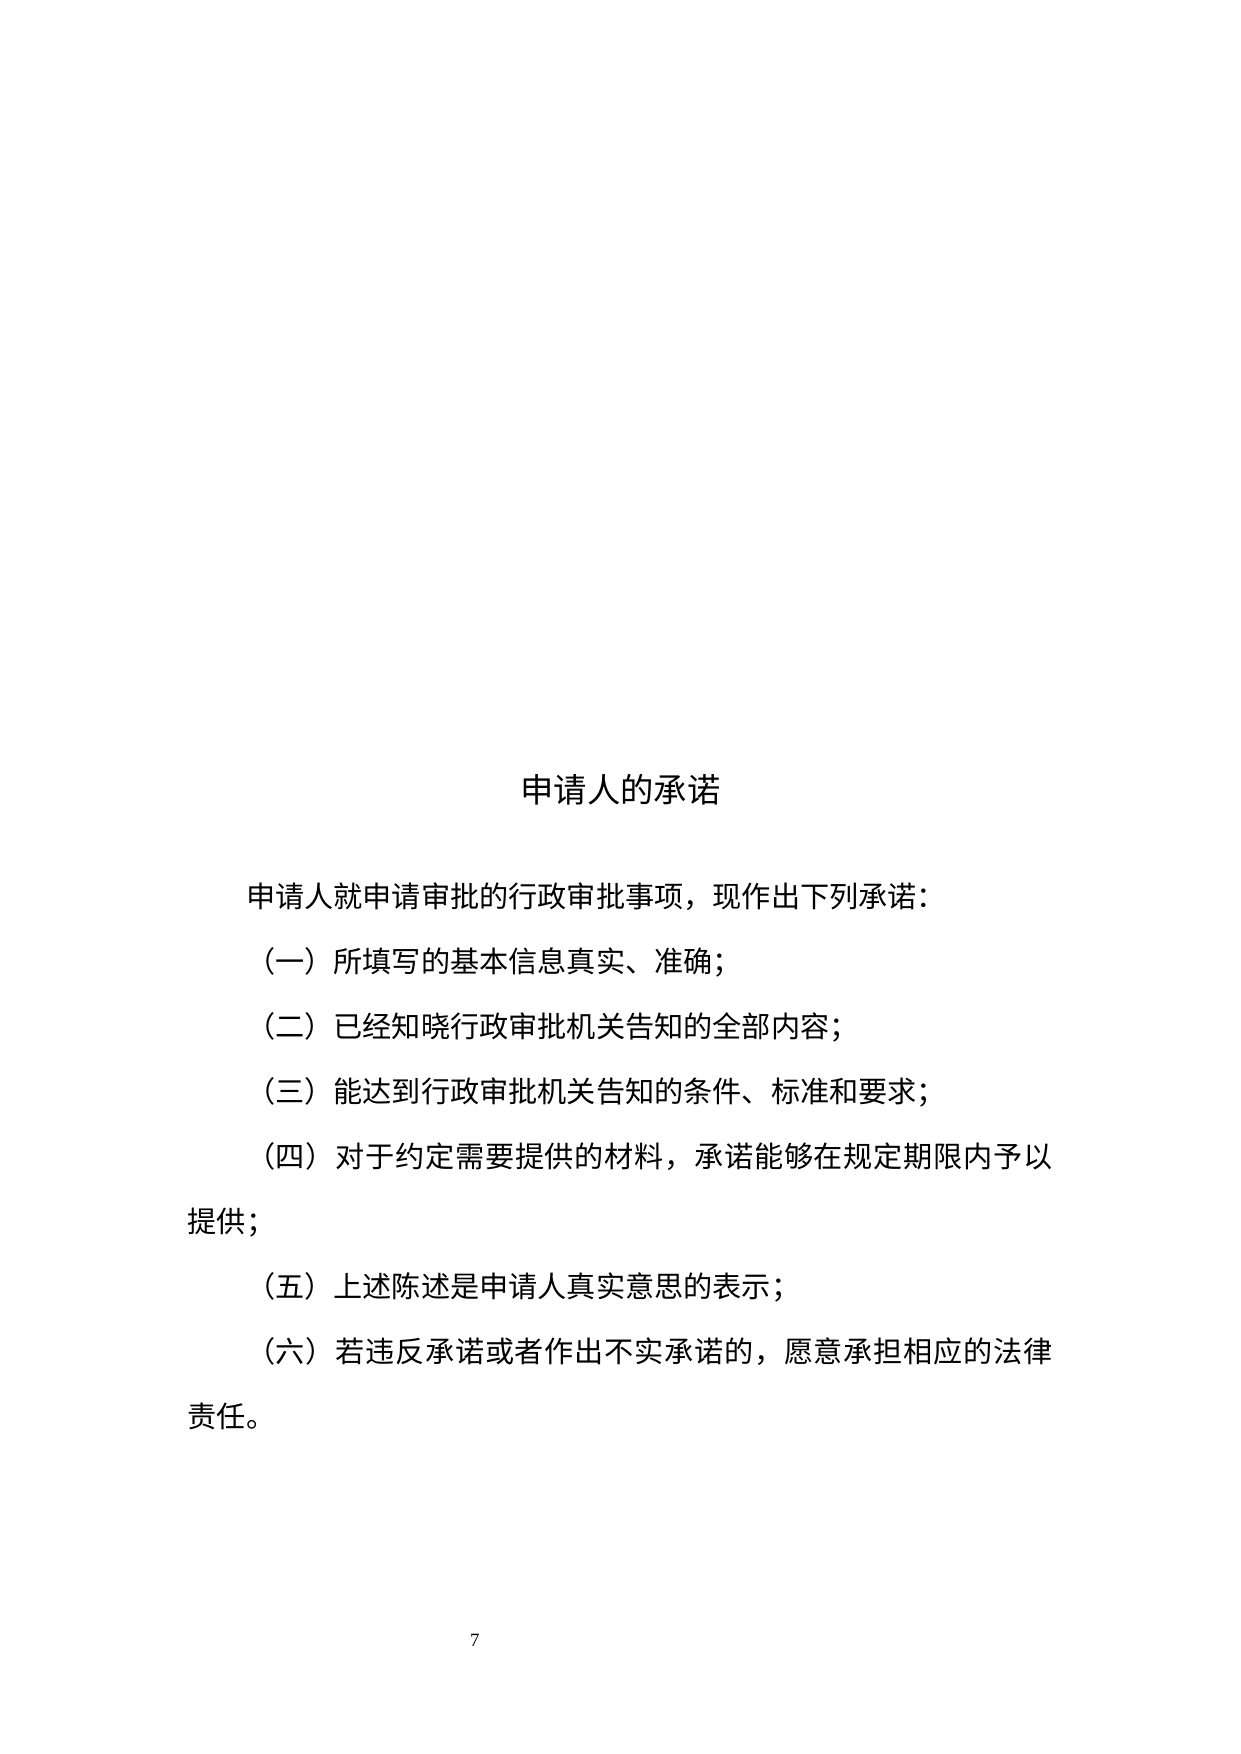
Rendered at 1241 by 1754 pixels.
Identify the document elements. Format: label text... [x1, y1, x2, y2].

text （六）若违反承诺或者作出不实承诺的，愿意承担相应的法律责任。 [187, 1317, 1053, 1447]
text （四）对于约定需要提供的材料，承诺能够在规定期限内予以提供； [187, 1122, 1053, 1252]
text （一）所填写的基本信息真实、准确； [187, 927, 1053, 992]
text 申请人就申请审批的行政审批事项，现作出下列承诺： [187, 862, 1053, 927]
text （五）上述陈述是申请人真实意思的表示； [187, 1252, 1053, 1317]
text 申请人的承诺 [187, 762, 1053, 812]
text （三）能达到行政审批机关告知的条件、标准和要求； [187, 1057, 1053, 1122]
text （二）已经知晓行政审批机关告知的全部内容； [187, 992, 1053, 1057]
